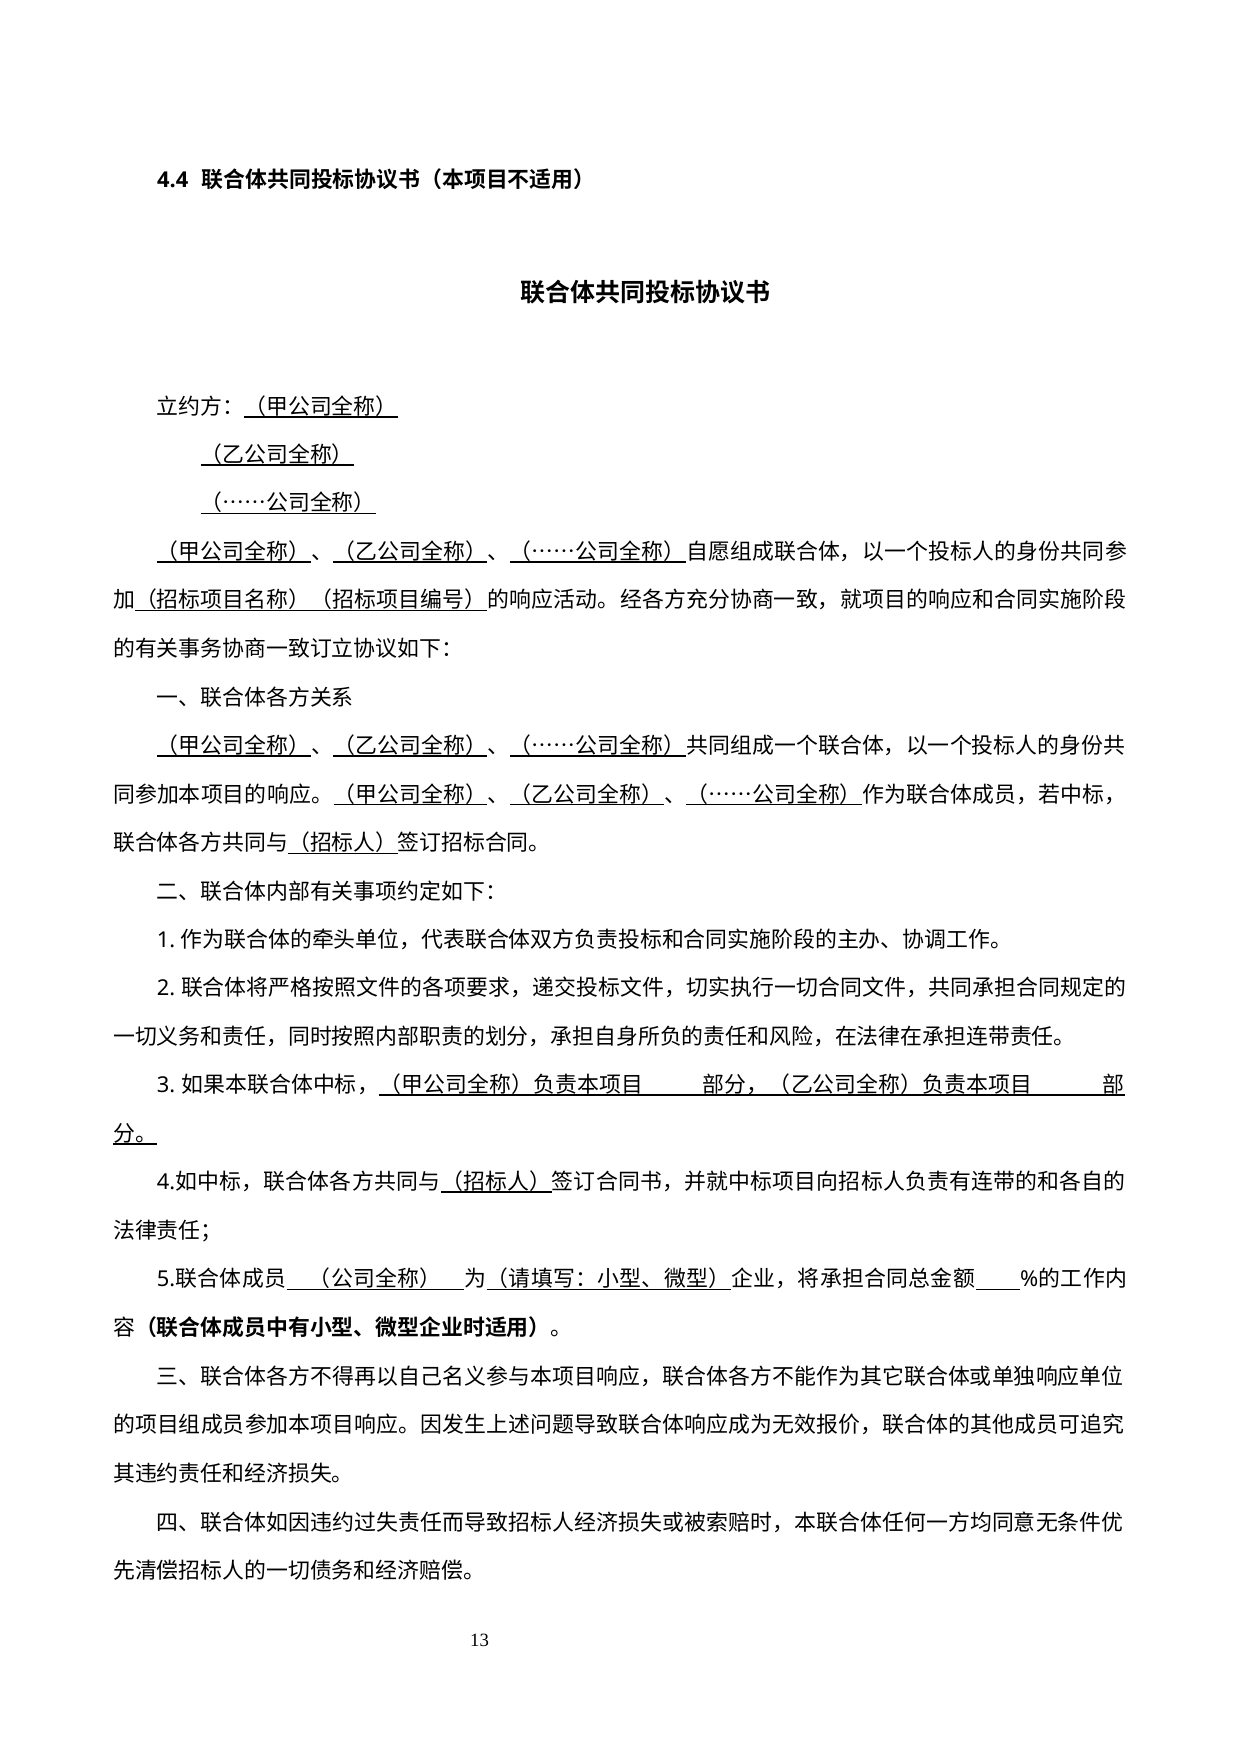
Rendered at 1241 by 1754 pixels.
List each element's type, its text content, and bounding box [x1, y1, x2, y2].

text （乙公司全称） [113, 437, 1127, 469]
text （甲公司全称）、（乙公司全称）、（……公司全称）共同组成一个联合体，以一个投标人的身份共同参加本项目的响应。（甲公司全称）、（乙公司全称）、（……公司全称）作为联合体成员，若中标，联合体各方共同与（招标人）签订招标合同。 [113, 727, 1127, 857]
text 4.如中标，联合体各方共同与（招标人）签订合同书，并就中标项目向招标人负责有连带的和各自的法律责任； [113, 1164, 1127, 1245]
subtitle 4.4 联合体共同投标协议书（本项目不适用） [113, 162, 1127, 194]
text 四、联合体如因违约过失责任而导致招标人经济损失或被索赔时，本联合体任何一方均同意无条件优先清偿招标人的一切债务和经济赔偿。 [113, 1504, 1127, 1585]
text 立约方：（甲公司全称） [113, 388, 1127, 421]
text 5.联合体成员 （公司全称） 为（请填写：小型、微型）企业，将承担合同总金额 %的工作内容（联合体成员中有小型、微型企业时适用）。 [113, 1261, 1127, 1342]
text 1. 作为联合体的牵头单位，代表联合体双方负责投标和合同实施阶段的主办、协调工作。 [113, 922, 1127, 954]
text 三、联合体各方不得再以自己名义参与本项目响应，联合体各方不能作为其它联合体或单独响应单位的项目组成员参加本项目响应。因发生上述问题导致联合体响应成为无效报价，联合体的其他成员可追究其违约责任和经济损失。 [113, 1358, 1127, 1488]
text 联合体共同投标协议书 [113, 258, 1127, 323]
text 3. 如果本联合体中标，（甲公司全称）负责本项目 部分，（乙公司全称）负责本项目 部分。 [113, 1067, 1127, 1148]
text 二、联合体内部有关事项约定如下： [113, 873, 1127, 906]
text 一、联合体各方关系 [113, 679, 1127, 712]
text （甲公司全称）、（乙公司全称）、（……公司全称）自愿组成联合体，以一个投标人的身份共同参加（招标项目名称）（招标项目编号）的响应活动。经各方充分协商一致，就项目的响应和合同实施阶段的有关事务协商一致订立协议如下： [113, 533, 1127, 663]
text （……公司全称） [113, 485, 1127, 517]
text 2. 联合体将严格按照文件的各项要求，递交投标文件，切实执行一切合同文件，共同承担合同规定的一切义务和责任，同时按照内部职责的划分，承担自身所负的责任和风险，在法律在承担连带责任。 [113, 970, 1127, 1051]
